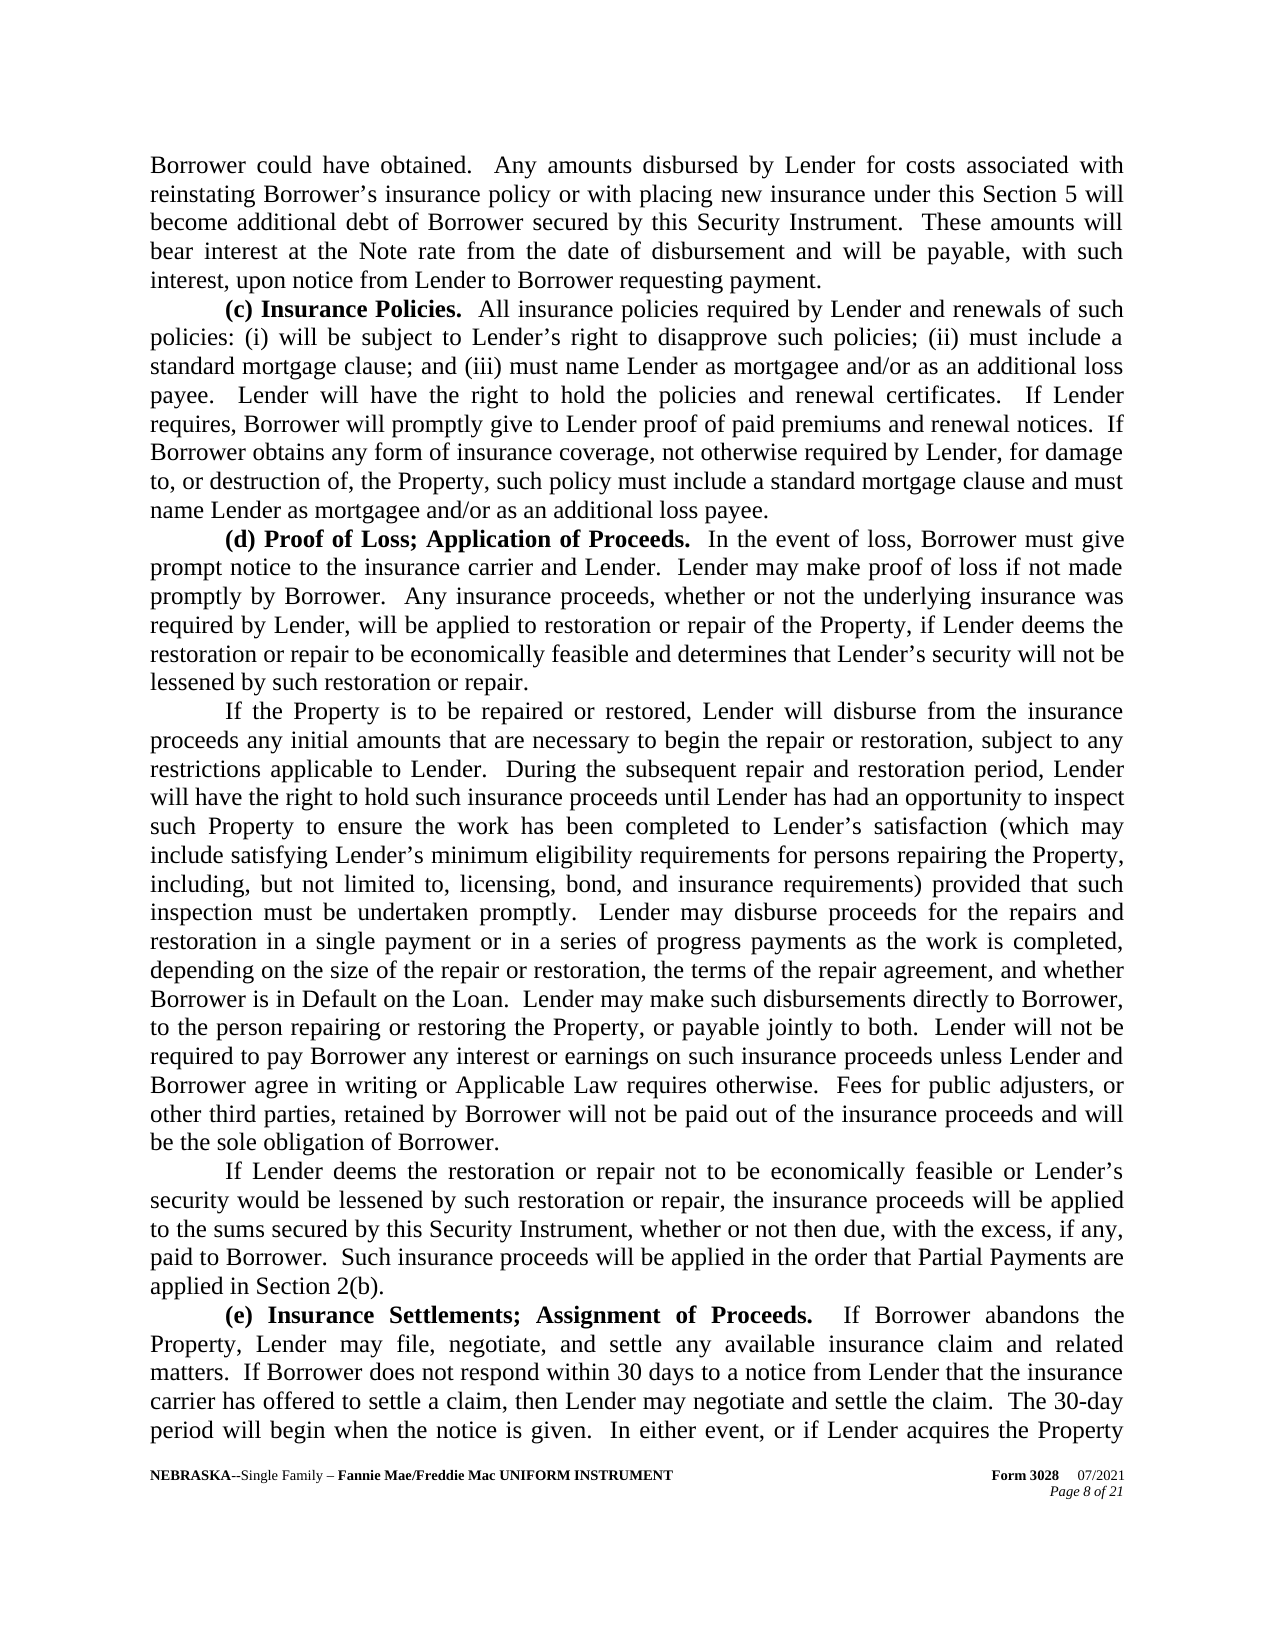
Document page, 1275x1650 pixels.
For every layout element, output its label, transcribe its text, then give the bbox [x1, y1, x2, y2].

text (d) Proof of Loss; Application of Proceeds. In the event of loss, Borrower must give prompt notice to the insurance carrier and Lender. Lender may make proof of loss if not made promptly by Borrower. Any insurance proceeds, whether or not the underlying insurance was required by Lender, will be applied to restoration or repair of the Property, if Lender deems the restoration or repair to be economically feasible and determines that Lender’s security will not be lessened by such restoration or repair. [150, 524, 1125, 696]
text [150, 1300, 1125, 1444]
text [150, 150, 1125, 294]
text If the Property is to be repaired or restored, Lender will disburse from the insurance proceeds any initial amounts that are necessary to begin the repair or restoration, subject to any restrictions applicable to Lender. During the subsequent repair and restoration period, Lender will have the right to hold such insurance proceeds until Lender has had an opportunity to inspect such Property to ensure the work has been completed to Lender’s satisfaction (which may include satisfying Lender’s minimum eligibility requirements for persons repairing the Property, including, but not limited to, licensing, bond, and insurance requirements) provided that such inspection must be undertaken promptly. Lender may disburse proceeds for the repairs and restoration in a single payment or in a series of progress payments as the work is completed, depending on the size of the repair or restoration, the terms of the repair agreement, and whether Borrower is in Default on the Loan. Lender may make such disbursements directly to Borrower, to the person repairing or restoring the Property, or payable jointly to both. Lender will not be required to pay Borrower any interest or earnings on such insurance proceeds unless Lender and Borrower agree in writing or Applicable Law requires otherwise. Fees for public adjusters, or other third parties, retained by Borrower will not be paid out of the insurance proceeds and will be the sole obligation of Borrower. [150, 696, 1125, 1156]
text If Lender deems the restoration or repair not to be economically feasible or Lender’s security would be lessened by such restoration or repair, the insurance proceeds will be applied to the sums secured by this Security Instrument, whether or not then due, with the excess, if any, paid to Borrower. Such insurance proceeds will be applied in the order that Partial Payments are applied in Section 2(b). [150, 1156, 1125, 1300]
text (c) Insurance Policies. All insurance policies required by Lender and renewals of such policies: (i) will be subject to Lender’s right to disapprove such policies; (ii) must include a standard mortgage clause; and (iii) must name Lender as mortgagee and/or as an additional loss payee. Lender will have the right to hold the policies and renewal certificates. If Lender requires, Borrower will promptly give to Lender proof of paid premiums and renewal notices. If Borrower obtains any form of insurance coverage, not otherwise required by Lender, for damage to, or destruction of, the Property, such policy must include a standard mortgage clause and must name Lender as mortgagee and/or as an additional loss payee. [150, 294, 1125, 524]
